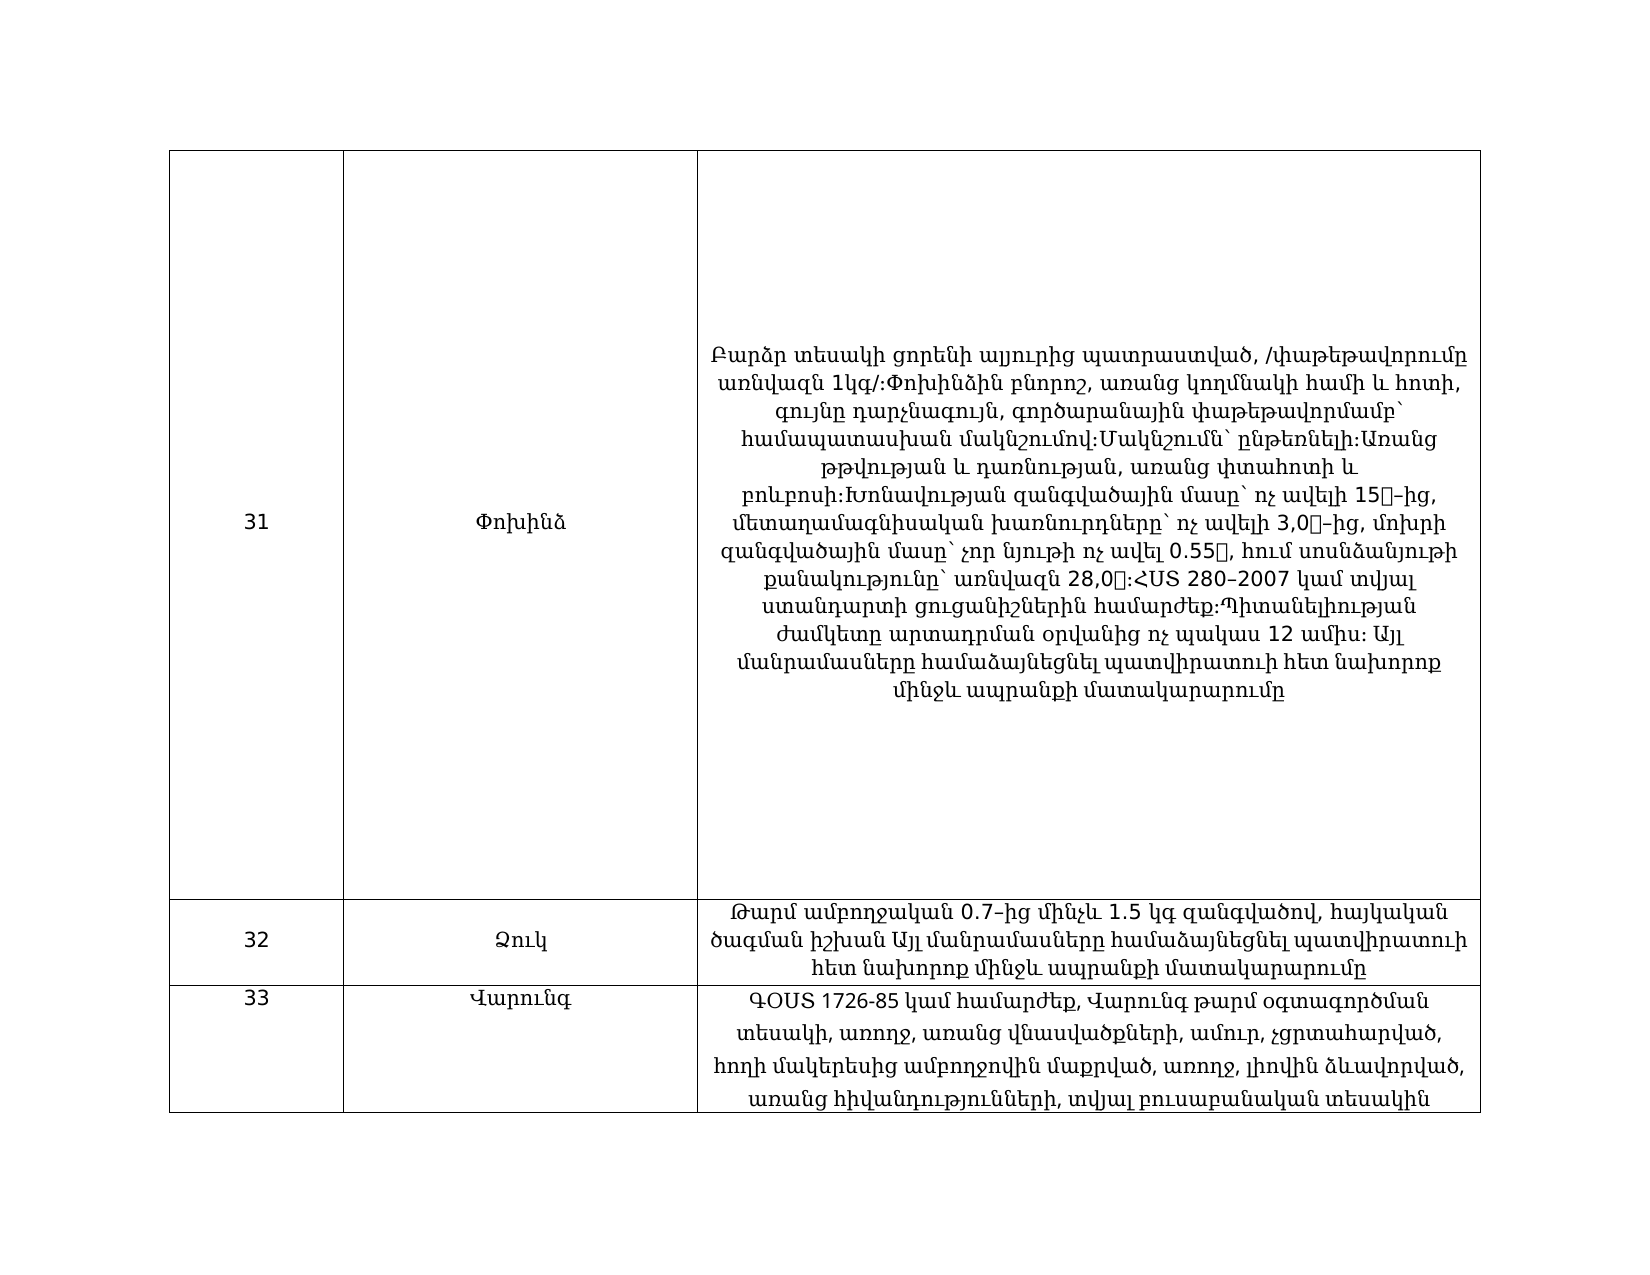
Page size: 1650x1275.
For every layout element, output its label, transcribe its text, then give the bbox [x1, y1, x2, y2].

table_cell Փոխինձ [344, 151, 697, 899]
table_cell 32 [170, 900, 343, 985]
table_cell 33 [170, 986, 343, 1112]
table_cell Ձուկ [344, 900, 697, 985]
table_cell 31 [170, 151, 343, 899]
table_cell Թարմ ամբողջական 0․7–ից մինչև 1․5 կգ զանգվածով, հայկական ծագման իշխան Այլ մանրամասները համաձայնեցնել պատվիրատուի հետ նախորոք մինջև ապրանքի մատակարարումը [698, 900, 1480, 985]
table_cell Բարձր տեսակի ցորենի ալյուրից պատրաստված, /փաթեթավորումը առնվազն 1կգ/։Փոխինձին բնորոշ, առանց կողմնակի համի և հոտի, գույնը դարչնագույն, գործարանային փաթեթավորմամբ՝ համապատասխան մակնշումով։Մակնշումն՝ ընթեռնելի։Առանց թթվության և դառնության, առանց փտահոտի և բոևբոսի։Խոնավության զանգվածային մասը՝ ոչ ավելի 15–ից, մետաղամագնիսական խառնուրդները՝ ոչ ավելի 3,0–ից, մոխրի զանգվածային մասը՝ չոր նյութի ոչ ավել 0․55, հում սոսնձանյութի քանակությունը՝ առնվազն 28,0։ՀՍՏ 280–2007 կամ տվյալ ստանդարտի ցուցանիշներին համարժեք։Պիտանելիության ժամկետը արտադրման օրվանից ոչ պակաս 12 ամիս։ Այլ մանրամասները համաձայնեցնել պատվիրատուի հետ նախորոք մինջև ապրանքի մատակարարումը [698, 151, 1480, 899]
table_cell Վարունգ [344, 986, 697, 1112]
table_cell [698, 986, 1480, 1112]
